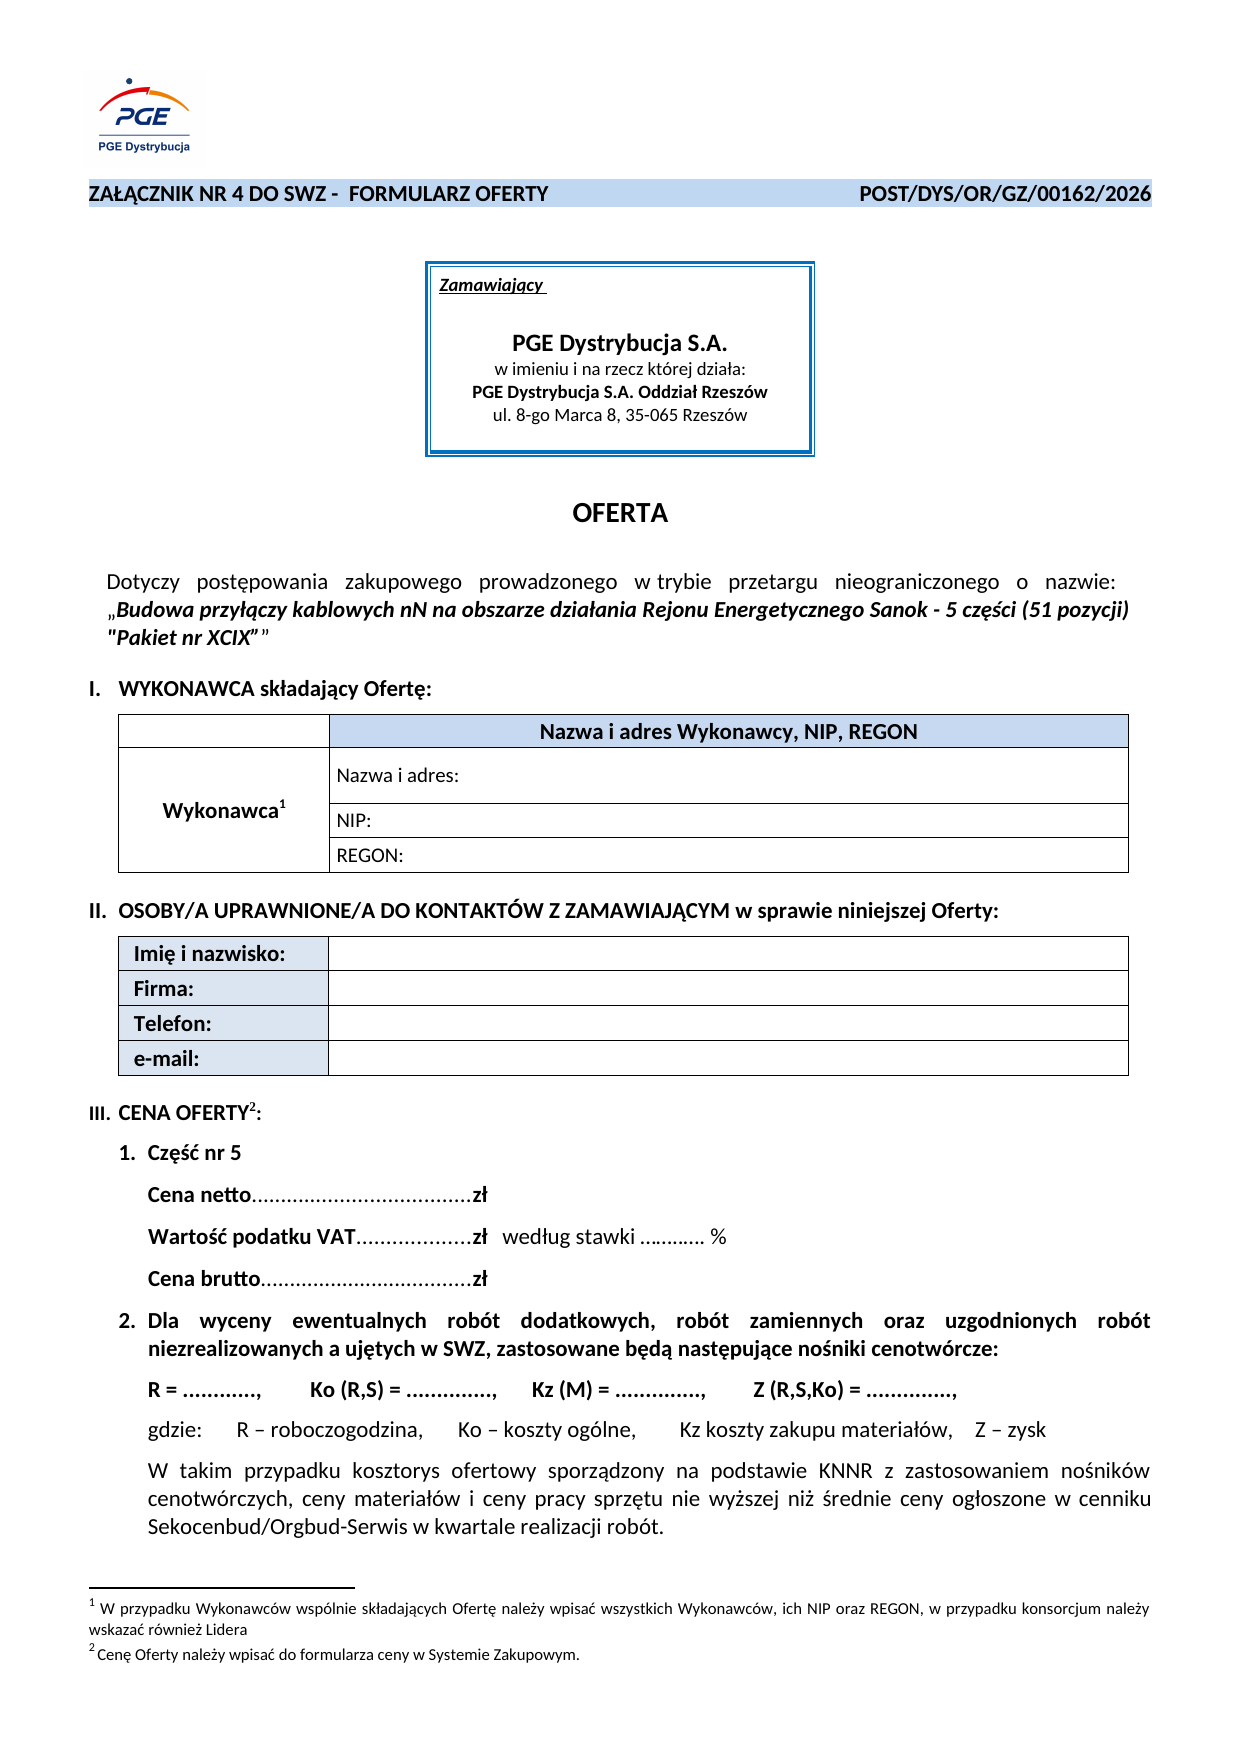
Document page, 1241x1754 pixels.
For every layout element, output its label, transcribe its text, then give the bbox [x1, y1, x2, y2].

text OSOBY/A UPRAWNIONE/A DO KONTAKTÓW Z ZAMAWIAJĄCYM w sprawie niniejszej Oferty: [89, 898, 1152, 923]
table_header Nazwa i adres Wykonawcy, NIP, REGON [330, 715, 1128, 747]
text Dotyczy postępowania zakupowego prowadzonego w trybie przetargu nieograniczonego o nazwie: „Budowa przyłączy kablowych nN na obszarze działania Rejonu Energetycznego Sanok - 5 części (51 pozycji) "Pakiet nr XCIX”” [106, 567, 1134, 651]
text Załącznik nr 4 do SWZ - formularz Oferty POST/DYS/OR/GZ/00162/2026 [89, 179, 1152, 207]
table_cell NIP: [330, 804, 1128, 837]
picture [82, 70, 207, 167]
table_cell Wykonawca [119, 748, 329, 872]
table_cell [329, 971, 1128, 1005]
table_cell REGON: [330, 838, 1128, 872]
table_cell Nazwa i adres: [330, 748, 1128, 802]
text Wartość podatku VAT zł według stawki ……..…. % [148, 1222, 1152, 1250]
text Część nr 5 [118, 1138, 1152, 1166]
text gdzie: R – roboczogodzina, Ko – koszty ogólne, Kz koszty zakupu materiałów, Z – zysk [148, 1415, 1152, 1443]
table_header [329, 937, 1128, 970]
subtitle OFERTA [89, 494, 1152, 530]
table_cell Telefon: [119, 1006, 328, 1040]
table_cell [329, 1041, 1128, 1075]
table_cell e-mail: [119, 1041, 328, 1075]
table_header Imię i nazwisko: [119, 937, 328, 970]
table_cell [329, 1006, 1128, 1040]
table_cell Firma: [119, 971, 328, 1005]
text Dla wyceny ewentualnych robót dodatkowych, robót zamiennych oraz uzgodnionych robót niezrealizowanych a ujętych w SWZ, zastosowane będą następujące nośniki cenotwórcze: [118, 1306, 1152, 1362]
text CENA OFERTY: [89, 1101, 1152, 1126]
text Cena netto zł [148, 1180, 1152, 1208]
table_header Zamawiający PGE Dystrybucja S.A. w imieniu i na rzecz której działa: PGE Dystrybucja S.A. Oddział Rzeszów ul. 8-go Marca 8, 35-065 Rzeszów [431, 267, 809, 450]
text R = ............, Ko (R,S) = .............., Kz (M) = .............., Z (R,S,Ko) = .............., [148, 1375, 1152, 1403]
table_header [119, 715, 329, 747]
text Cena brutto zł [148, 1264, 1152, 1292]
text W takim przypadku kosztorys ofertowy sporządzony na podstawie KNNR z zastosowaniem nośników cenotwórczych, ceny materiałów i ceny pracy sprzętu nie wyższej niż średnie ceny ogłoszone w cenniku Sekocenbud/Orgbud-Serwis w kwartale realizacji robót. [148, 1456, 1152, 1540]
text WYKONAWCA składający Ofertę: [89, 676, 1152, 701]
